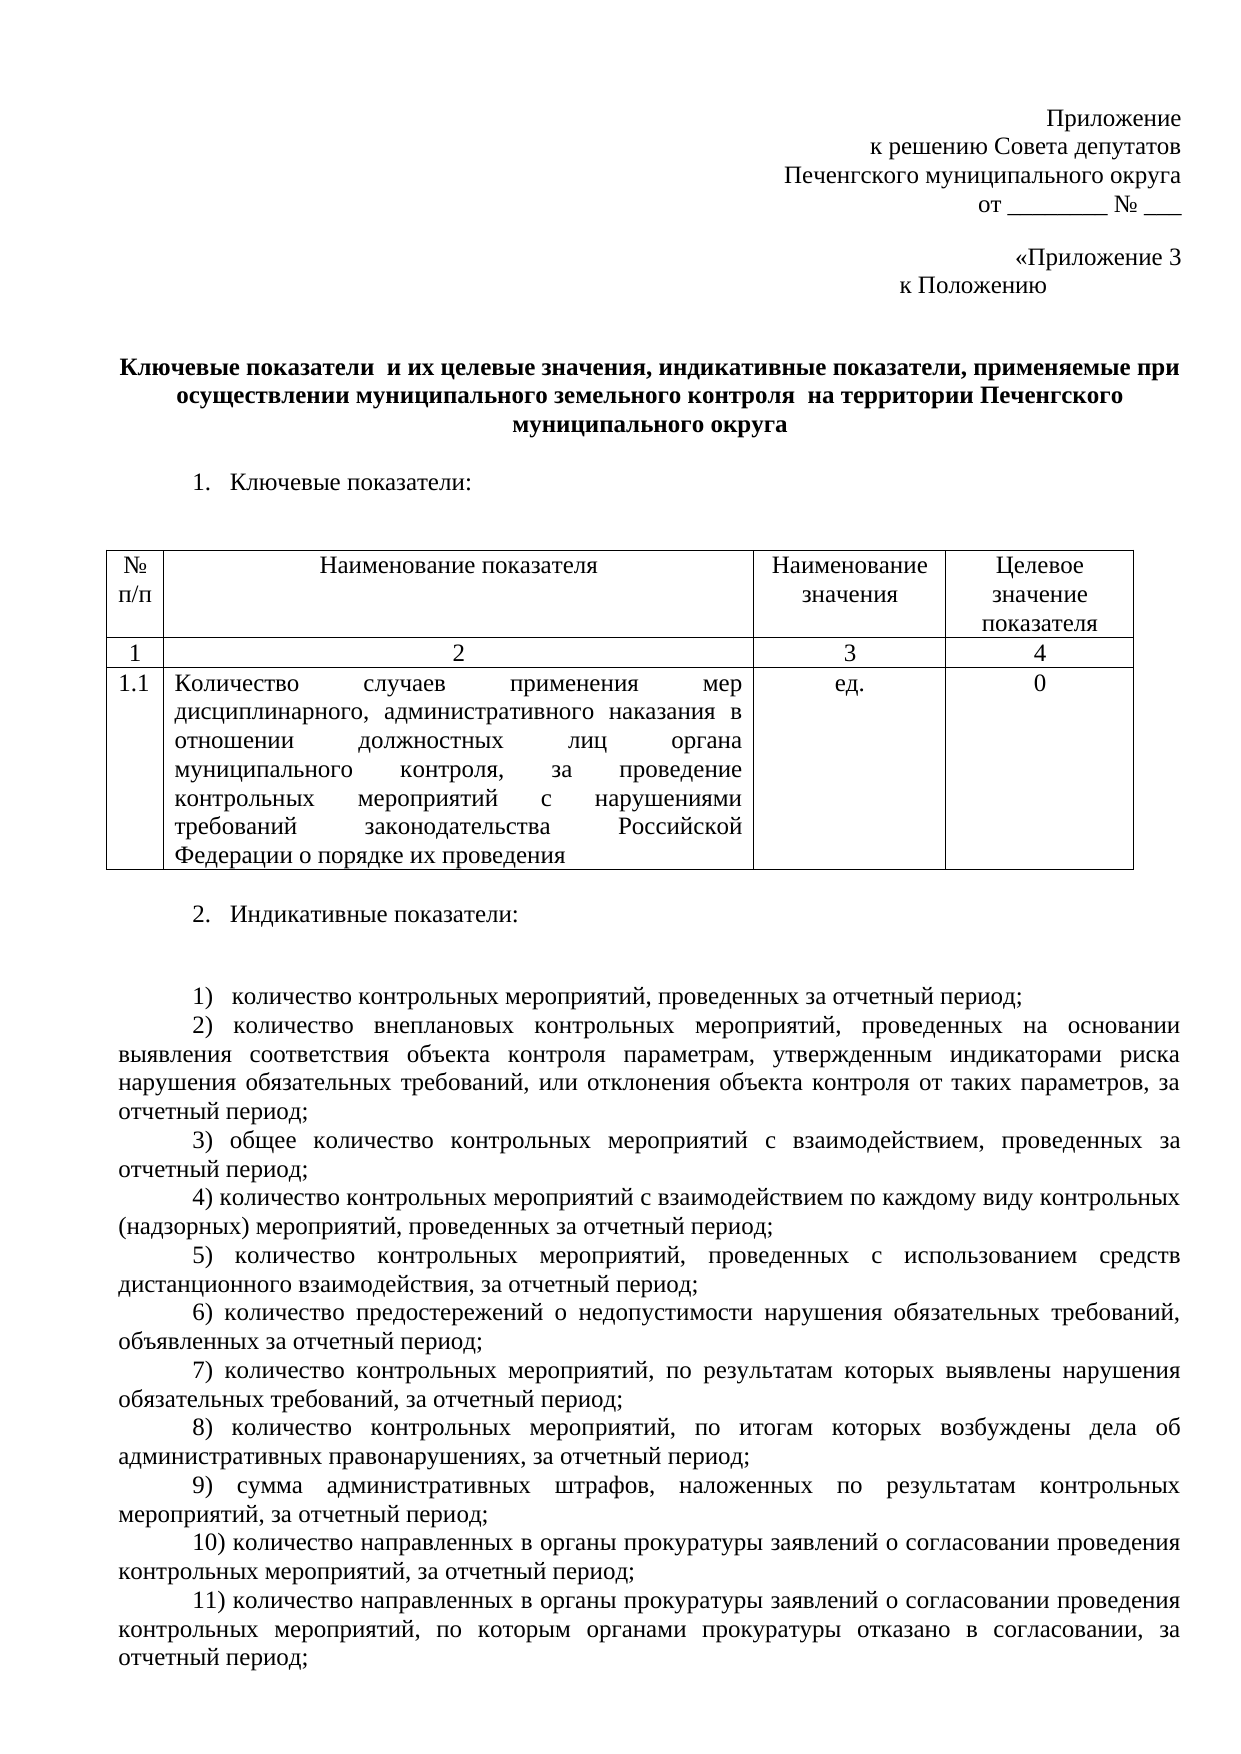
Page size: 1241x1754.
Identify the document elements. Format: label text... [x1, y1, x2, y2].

text 7) количество контрольных мероприятий, по результатам которых выявлены нарушения обязательных требований, за отчетный период; [118, 1355, 1181, 1412]
table_cell 1 [107, 638, 163, 667]
table_cell Количество случаев применения мер дисциплинарного, административного наказания в отношении должностных лиц органа муниципального контроля, за проведение контрольных мероприятий с нарушениями требований законодательства Российской Федерации о порядке их проведения [164, 668, 753, 869]
list Ключевые показатели: [192, 467, 1181, 496]
text Печенгского муниципального округа [118, 160, 1181, 189]
text «Приложение 3 [118, 242, 1181, 270]
table_header Наименование показателя [164, 551, 753, 637]
table_cell 2 [164, 638, 753, 667]
list Индикативные показатели: [192, 899, 1181, 927]
text 8) количество контрольных мероприятий, по итогам которых возбуждены дела об административных правонарушениях, за отчетный период; [118, 1412, 1181, 1470]
text 4) количество контрольных мероприятий с взаимодействием по каждому виду контрольных (надзорных) мероприятий, проведенных за отчетный период; [118, 1182, 1181, 1240]
text 2) количество внеплановых контрольных мероприятий, проведенных на основании выявления соответствия объекта контроля параметрам, утвержденным индикаторами риска нарушения обязательных требований, или отклонения объекта контроля от таких параметров, за отчетный период; [118, 1010, 1181, 1125]
table_cell ед. [754, 668, 945, 869]
table_cell 4 [946, 638, 1133, 667]
text от ________ № ___ [118, 189, 1181, 218]
text Приложение [118, 103, 1181, 131]
text 1) количество контрольных мероприятий, проведенных за отчетный период; [118, 981, 1181, 1010]
text 10) количество направленных в органы прокуратуры заявлений о согласовании проведения контрольных мероприятий, за отчетный период; [118, 1527, 1181, 1585]
table_header № п/п [107, 551, 163, 637]
text 9) сумма административных штрафов, наложенных по результатам контрольных мероприятий, за отчетный период; [118, 1470, 1181, 1527]
text 5) количество контрольных мероприятий, проведенных с использованием средств дистанционного взаимодействия, за отчетный период; [118, 1240, 1181, 1297]
table_cell 0 [946, 668, 1133, 869]
table_header Целевое значение показателя [946, 551, 1133, 637]
text 11) количество направленных в органы прокуратуры заявлений о согласовании проведения контрольных мероприятий, по которым органами прокуратуры отказано в согласовании, за отчетный период; [118, 1585, 1181, 1671]
text Ключевые показатели и их целевые значения, индикативные показатели, применяемые при осуществлении муниципального земельного контроля на территории Печенгского муниципального округа [118, 352, 1181, 438]
table_cell 3 [754, 638, 945, 667]
text 6) количество предостережений о недопустимости нарушения обязательных требований, объявленных за отчетный период; [118, 1297, 1181, 1355]
table_header Наименование значения [754, 551, 945, 637]
text 3) общее количество контрольных мероприятий с взаимодействием, проведенных за отчетный период; [118, 1125, 1181, 1182]
table_cell 1.1 [107, 668, 163, 869]
text к Положению [118, 270, 1181, 299]
text к решению Совета депутатов [118, 131, 1181, 160]
